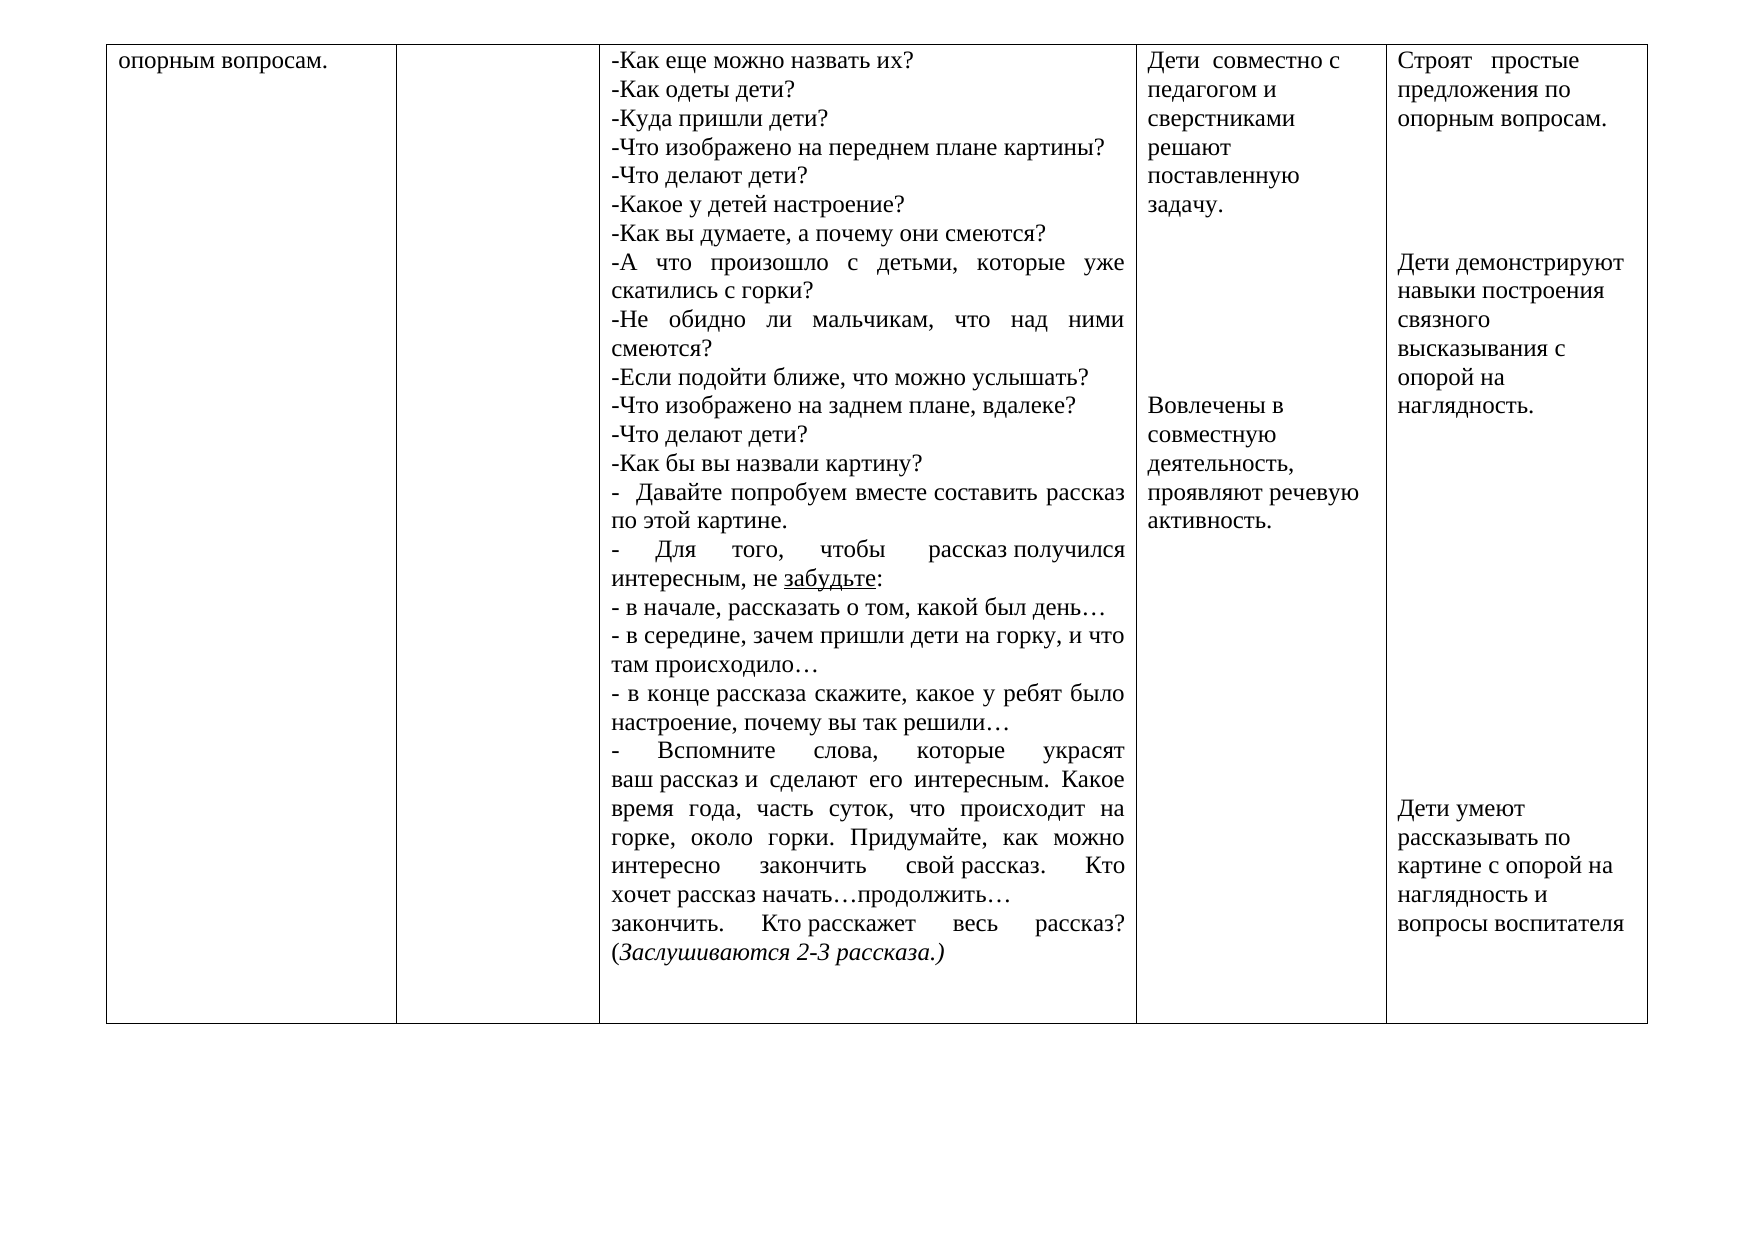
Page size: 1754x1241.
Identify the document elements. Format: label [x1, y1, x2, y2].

table_cell [1387, 45, 1647, 1023]
table_cell [1137, 45, 1386, 1023]
table_cell [397, 45, 599, 1023]
table_cell [107, 45, 396, 1023]
table_cell [600, 45, 1136, 1023]
